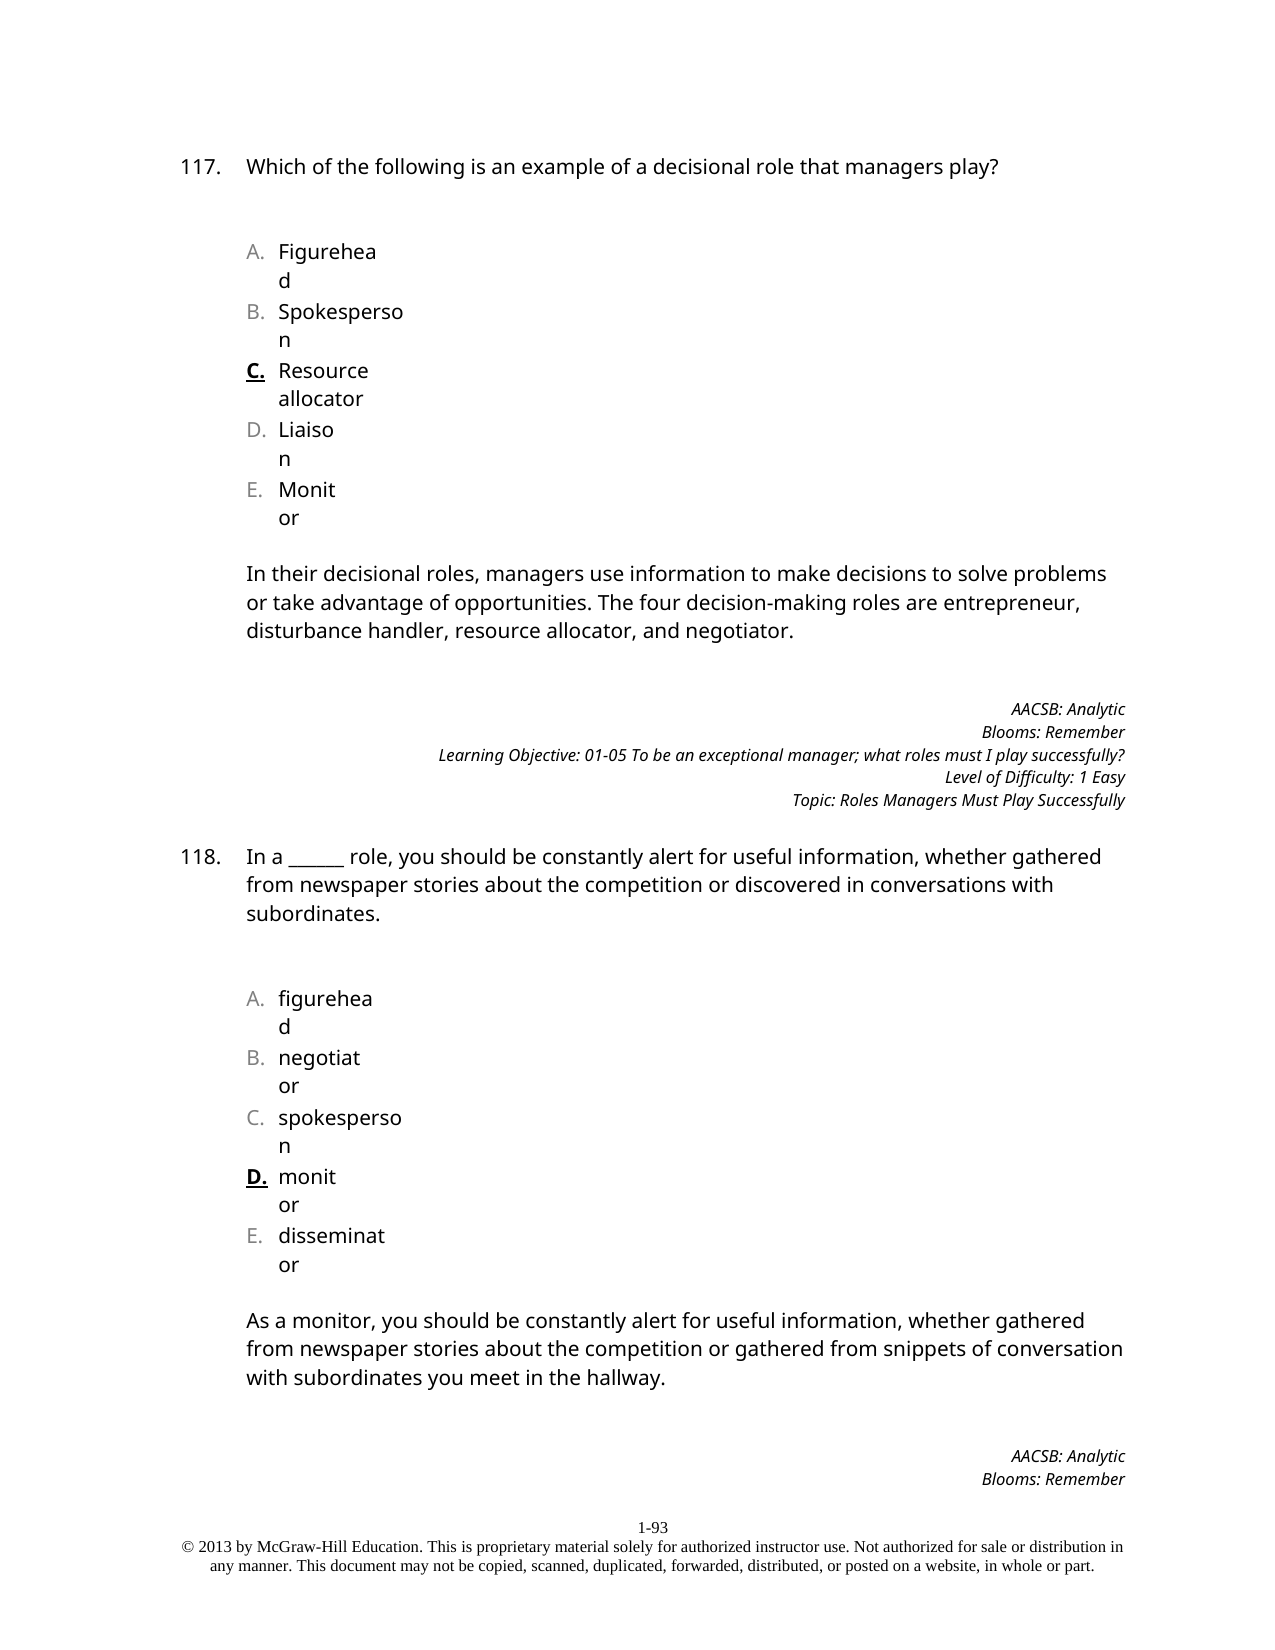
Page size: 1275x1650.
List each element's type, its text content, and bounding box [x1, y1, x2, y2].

table_header In a ______ role, you should be constantly alert for useful information, whether gathered from newspaper stories about the competition or discovered in conversations with subordinates. As a monitor, you should be constantly alert for useful information, whether gathered from newspaper stories about the competition or gathered from snippets of conversation with subordinates you meet in the hallway. [246, 842, 1125, 1419]
table_header 117. [180, 153, 246, 672]
table_header Which of the following is an example of a decisional role that managers play? In their decisional roles, managers use information to make decisions to solve problems or take advantage of opportunities. The four decision-making roles are entrepreneur, disturbance handler, resource allocator, and negotiator. [246, 153, 1125, 672]
table_header 118. [180, 842, 246, 1419]
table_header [180, 1445, 1125, 1490]
